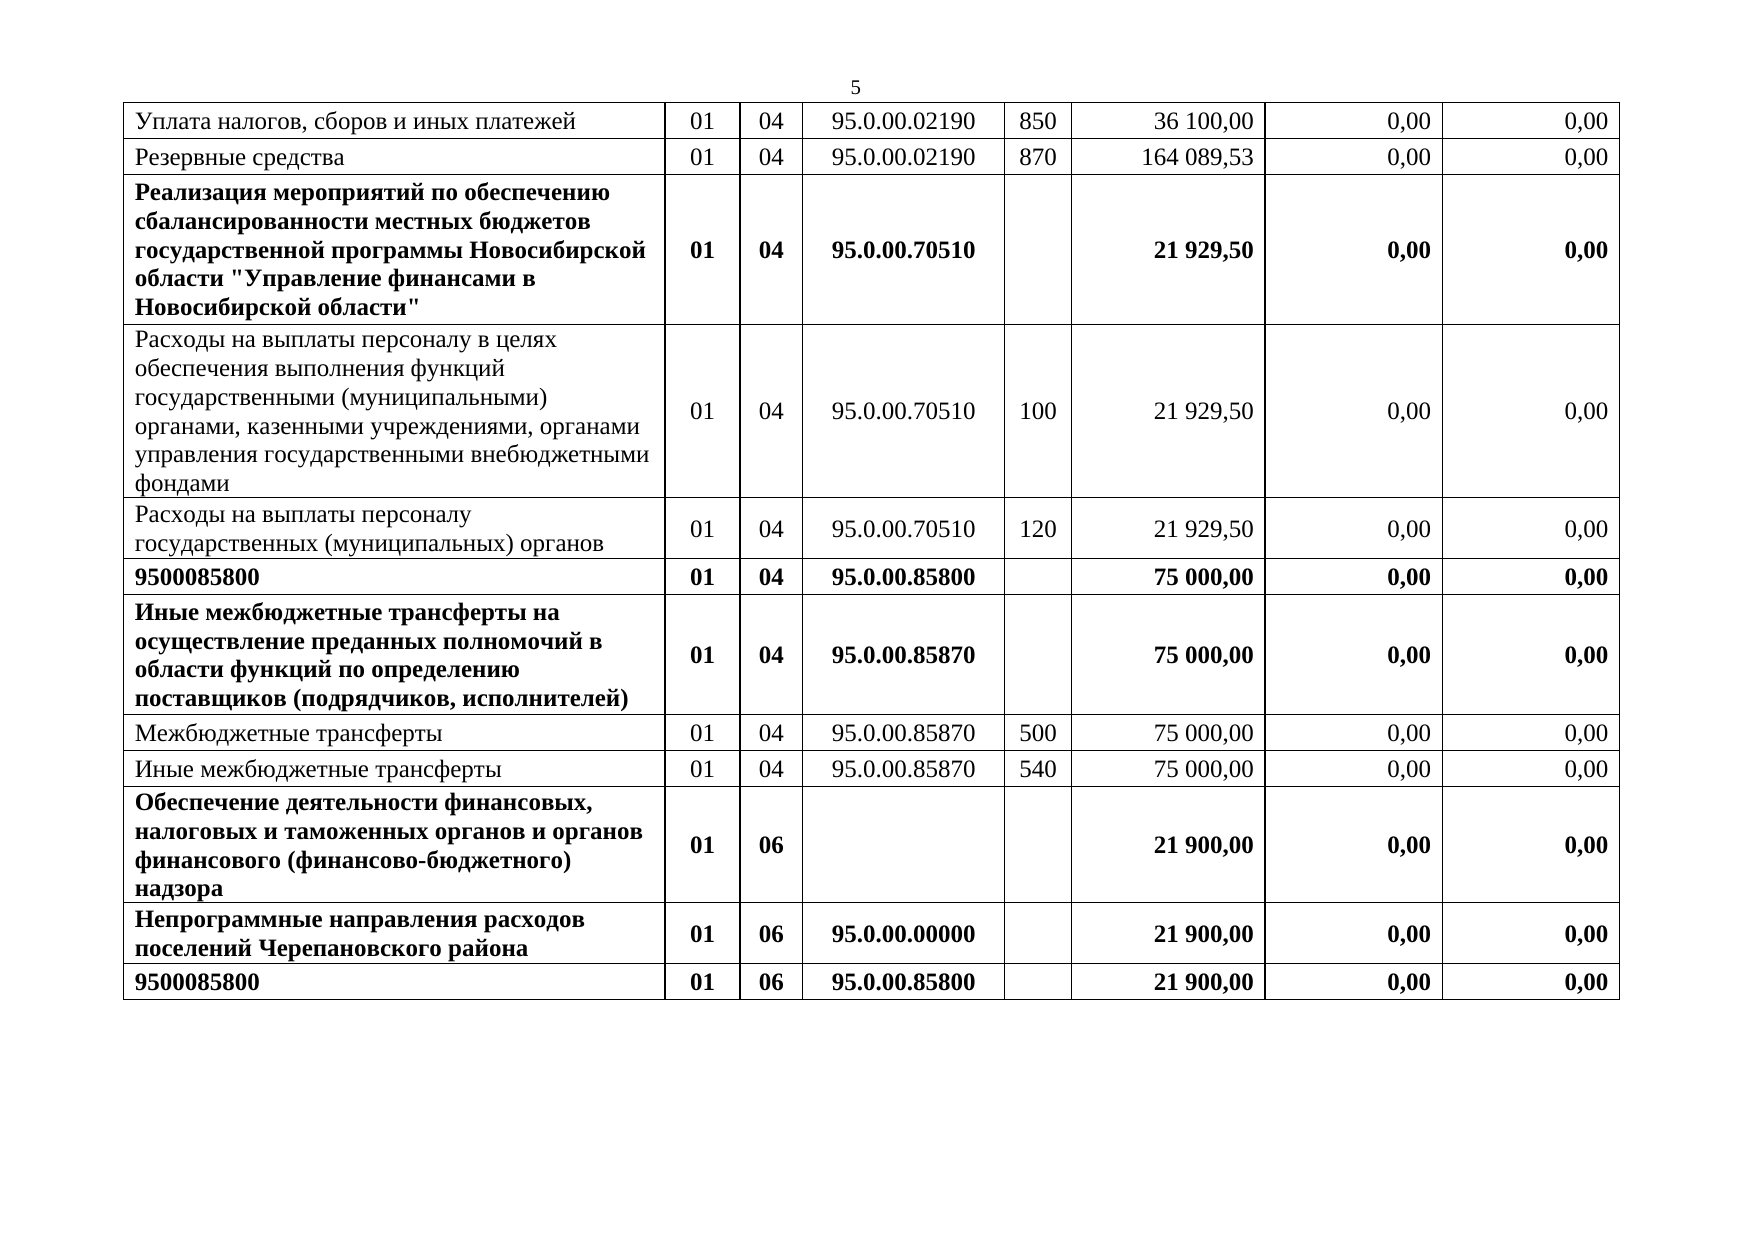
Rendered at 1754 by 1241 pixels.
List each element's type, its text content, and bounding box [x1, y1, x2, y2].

table_cell 21 900,00 [1072, 787, 1264, 902]
table_cell 0,00 [1443, 103, 1619, 138]
table_cell 04 [741, 559, 802, 594]
table_cell 0,00 [1266, 787, 1442, 902]
table_cell 0,00 [1266, 498, 1442, 558]
table_cell 01 [666, 139, 739, 173]
table_cell [803, 787, 1004, 902]
table_cell 0,00 [1443, 498, 1619, 558]
table_cell [1005, 964, 1071, 999]
table_cell 0,00 [1266, 559, 1442, 594]
table_cell Обеспечение деятельности финансовых, налоговых и таможенных органов и органов финансового (финансово-бюджетного) надзора [124, 787, 664, 902]
table_cell Уплата налогов, сборов и иных платежей [124, 103, 664, 138]
table_cell 95.0.00.70510 [803, 325, 1004, 497]
table_cell 0,00 [1266, 595, 1442, 714]
table_cell [1005, 559, 1071, 594]
table_cell 0,00 [1266, 325, 1442, 497]
table_cell 75 000,00 [1072, 595, 1264, 714]
table_cell Иные межбюджетные трансферты [124, 751, 664, 786]
table_cell 04 [741, 175, 802, 323]
table_cell 0,00 [1443, 175, 1619, 323]
table_cell 95.0.00.85870 [803, 751, 1004, 786]
table_cell 06 [741, 964, 802, 999]
table_cell 95.0.00.02190 [803, 103, 1004, 138]
table_cell Иные межбюджетные трансферты на осуществление преданных полномочий в области функций по определению поставщиков (подрядчиков, исполнителей) [124, 595, 664, 714]
table_cell 04 [741, 139, 802, 173]
table_cell 75 000,00 [1072, 751, 1264, 786]
table_cell 95.0.00.85800 [803, 964, 1004, 999]
table_cell 01 [666, 175, 739, 323]
table_cell 95.0.00.85800 [803, 559, 1004, 594]
table_cell 0,00 [1443, 787, 1619, 902]
table_cell [1005, 903, 1071, 963]
table_cell Межбюджетные трансферты [124, 715, 664, 750]
table_cell 21 900,00 [1072, 903, 1264, 963]
table_cell 01 [666, 964, 739, 999]
table_cell 0,00 [1266, 175, 1442, 323]
table_cell [1005, 787, 1071, 902]
table_cell 0,00 [1266, 715, 1442, 750]
table_cell 120 [1005, 498, 1071, 558]
table_cell 100 [1005, 325, 1071, 497]
table_cell 01 [666, 595, 739, 714]
table_cell 06 [741, 787, 802, 902]
table_cell 0,00 [1443, 964, 1619, 999]
table_cell 164 089,53 [1072, 139, 1264, 173]
table_cell 01 [666, 498, 739, 558]
table_cell 01 [666, 325, 739, 497]
table_cell 0,00 [1266, 139, 1442, 173]
table_cell [1005, 595, 1071, 714]
table_cell 95.0.00.70510 [803, 175, 1004, 323]
table_cell 0,00 [1266, 964, 1442, 999]
table_cell 75 000,00 [1072, 715, 1264, 750]
table_cell 21 929,50 [1072, 325, 1264, 497]
table_cell 0,00 [1443, 715, 1619, 750]
table_cell 01 [666, 715, 739, 750]
table_cell 0,00 [1266, 103, 1442, 138]
table_cell Непрограммные направления расходов поселений Черепановского района [124, 903, 664, 963]
table_cell 04 [741, 103, 802, 138]
table_cell 95.0.00.85870 [803, 715, 1004, 750]
table_cell 0,00 [1443, 139, 1619, 173]
table_cell 0,00 [1443, 751, 1619, 786]
table_cell Расходы на выплаты персоналу государственных (муниципальных) органов [124, 498, 664, 558]
table_cell 500 [1005, 715, 1071, 750]
table_cell 01 [666, 787, 739, 902]
table_cell Расходы на выплаты персоналу в целях обеспечения выполнения функций государственными (муниципальными) органами, казенными учреждениями, органами управления государственными внебюджетными фондами [124, 325, 664, 497]
table_cell 95.0.00.70510 [803, 498, 1004, 558]
table_cell 21 929,50 [1072, 498, 1264, 558]
table_cell 9500085800 [124, 964, 664, 999]
table_cell 21 929,50 [1072, 175, 1264, 323]
table_cell 0,00 [1443, 559, 1619, 594]
table_cell 21 900,00 [1072, 964, 1264, 999]
table_cell 01 [666, 751, 739, 786]
table_cell Резервные средства [124, 139, 664, 173]
table_cell 95.0.00.00000 [803, 903, 1004, 963]
table_cell 870 [1005, 139, 1071, 173]
table_cell 0,00 [1443, 903, 1619, 963]
table_cell 95.0.00.85870 [803, 595, 1004, 714]
table_cell 04 [741, 751, 802, 786]
table_cell 9500085800 [124, 559, 664, 594]
table_cell 540 [1005, 751, 1071, 786]
table_cell 36 100,00 [1072, 103, 1264, 138]
table_cell 04 [741, 595, 802, 714]
table_cell [1005, 175, 1071, 323]
table_cell 06 [741, 903, 802, 963]
table_cell Реализация мероприятий по обеспечению сбалансированности местных бюджетов государственной программы Новосибирской области "Управление финансами в Новосибирской области" [124, 175, 664, 323]
table_cell 75 000,00 [1072, 559, 1264, 594]
table_cell 0,00 [1266, 751, 1442, 786]
table_cell 0,00 [1443, 595, 1619, 714]
table_cell 04 [741, 715, 802, 750]
table_cell 04 [741, 325, 802, 497]
table_cell 04 [741, 498, 802, 558]
table_cell 95.0.00.02190 [803, 139, 1004, 173]
table_cell 01 [666, 559, 739, 594]
table_cell 0,00 [1266, 903, 1442, 963]
table_cell 01 [666, 903, 739, 963]
table_cell 0,00 [1443, 325, 1619, 497]
table_cell 850 [1005, 103, 1071, 138]
table_cell 01 [666, 103, 739, 138]
